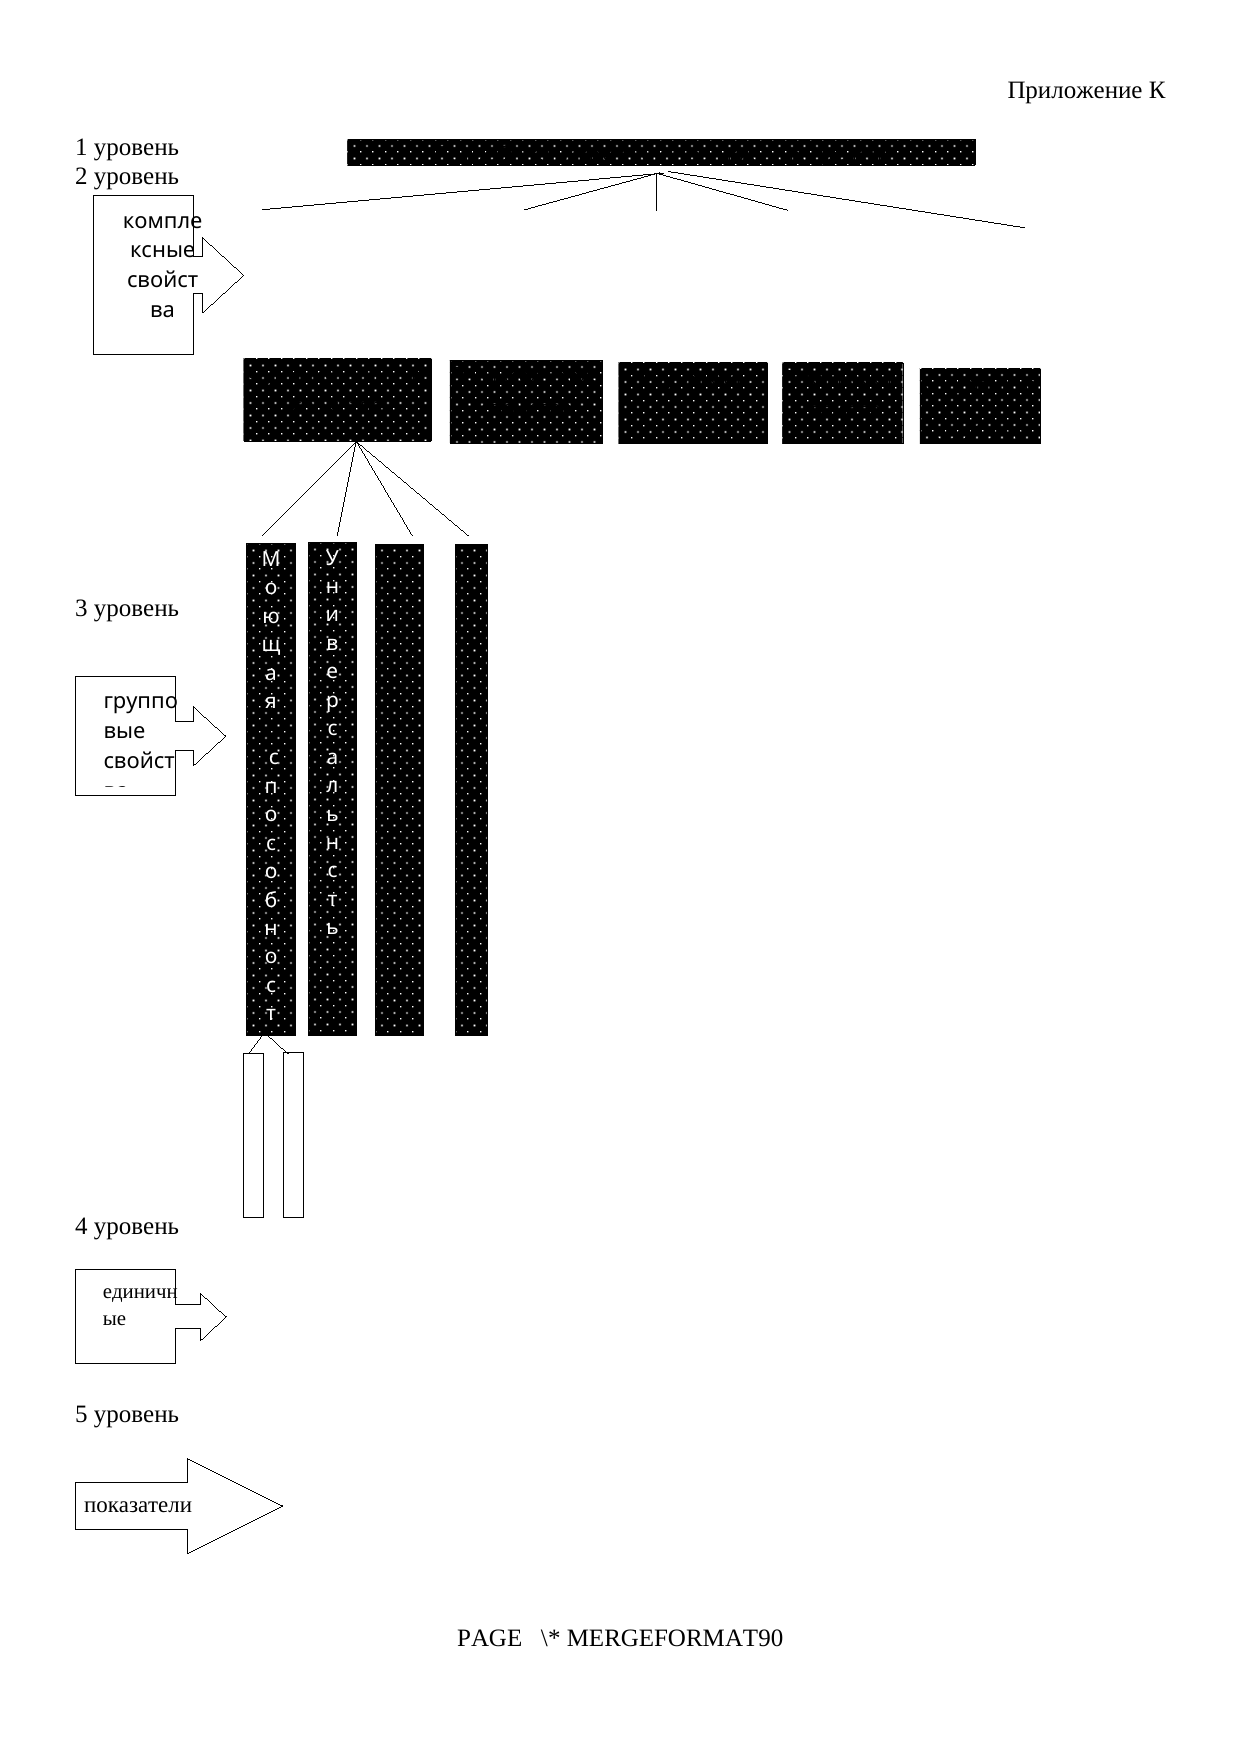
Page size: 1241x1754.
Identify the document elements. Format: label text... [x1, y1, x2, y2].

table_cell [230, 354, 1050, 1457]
picture [784, 364, 903, 443]
picture [919, 368, 1040, 444]
picture [620, 364, 767, 443]
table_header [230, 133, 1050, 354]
picture [451, 361, 602, 443]
picture [349, 140, 975, 165]
picture [245, 360, 431, 441]
picture [921, 370, 1040, 443]
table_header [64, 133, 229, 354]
picture [784, 372, 793, 384]
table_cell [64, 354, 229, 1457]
text Приложение К [75, 75, 1165, 104]
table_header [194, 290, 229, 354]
